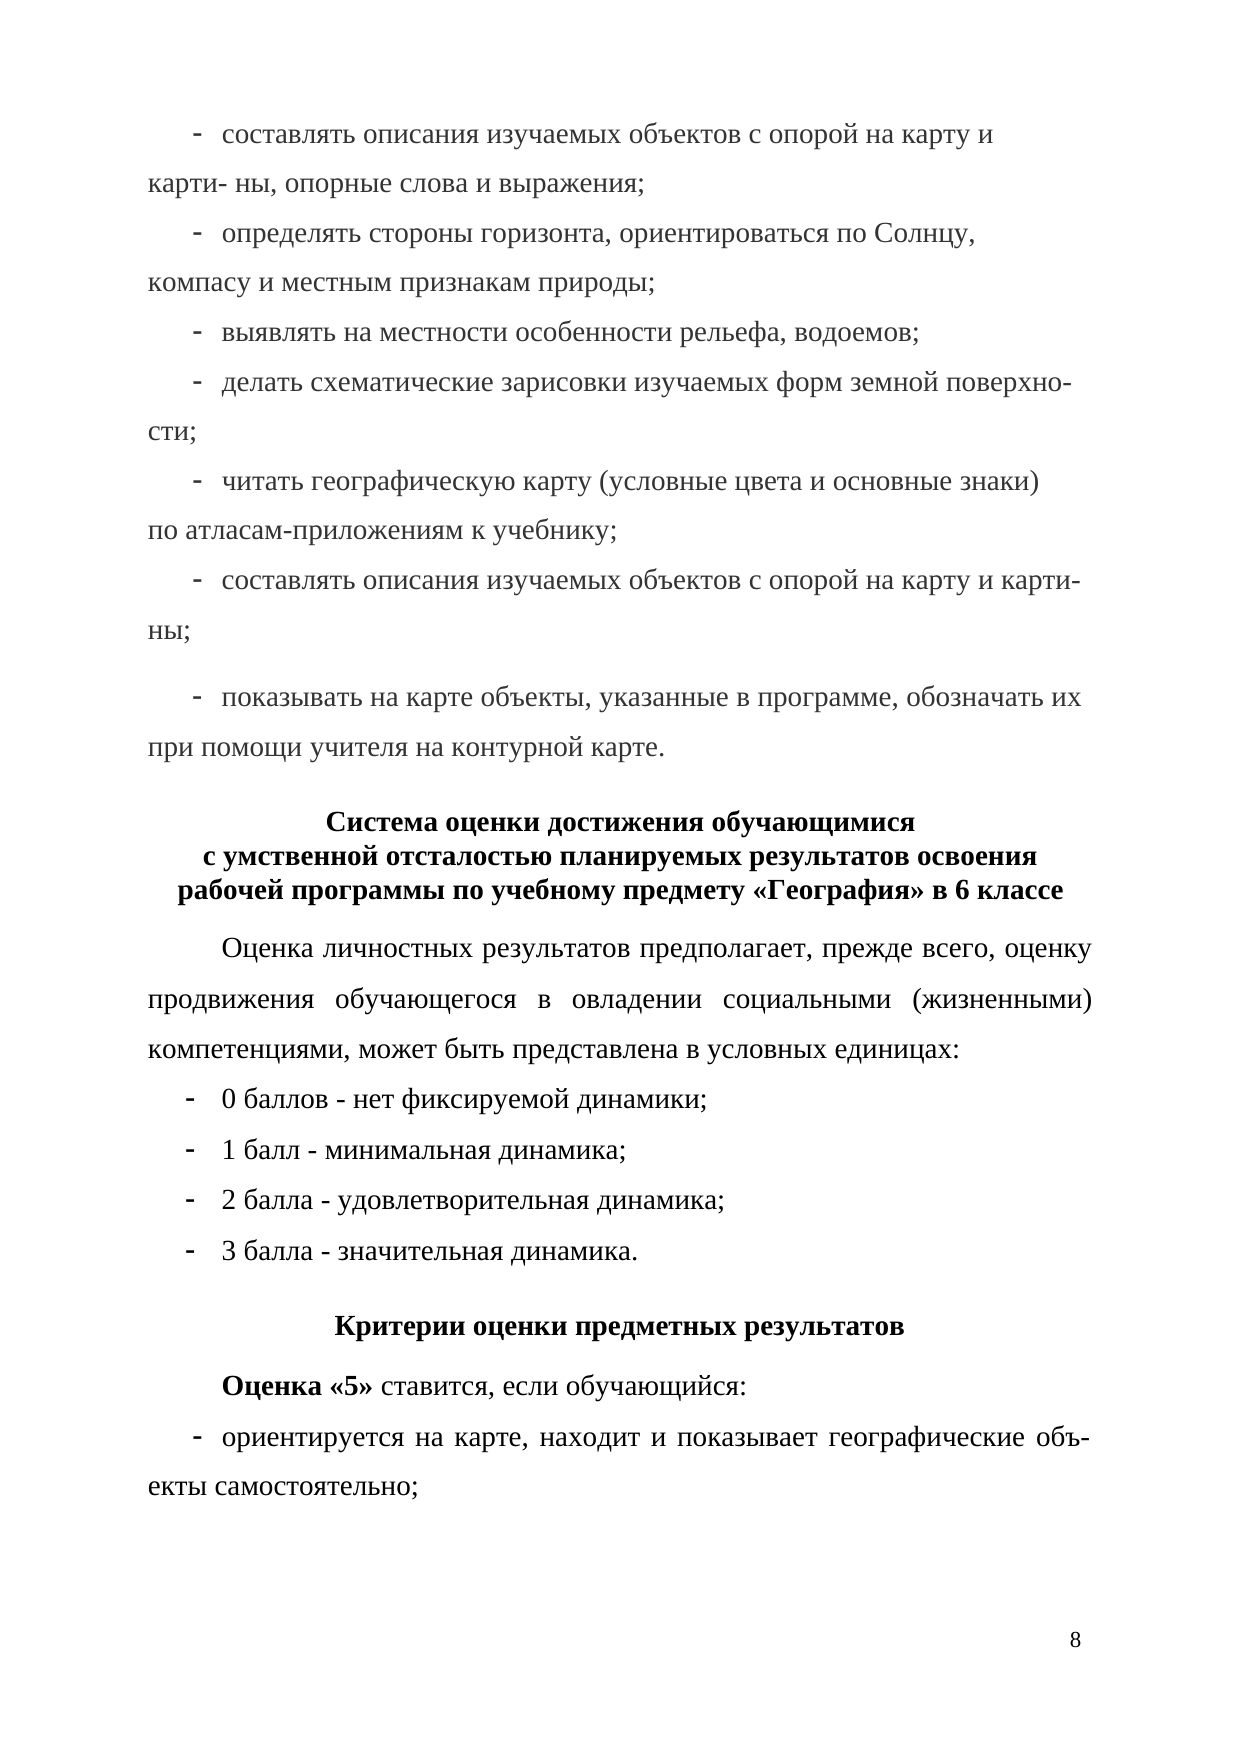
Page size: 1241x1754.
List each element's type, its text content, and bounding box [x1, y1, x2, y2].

text Оценка личностных результатов предполагает, прежде всего, оценку продвижения обучающегося в овладении социальными (жизненными) компетенциями, может быть представлена в условных единицах: [148, 931, 1092, 1065]
list показывать на карте объекты, указанные в программе, обозначать их [193, 679, 1165, 713]
list читать географическую карту (условные цвета и основные знаки) по атласам-приложениям к учебнику; [148, 463, 1077, 546]
list определять стороны горизонта, ориентироваться по Солнцу, компасу и местным признакам природы; [148, 215, 1086, 297]
list 2 балла - удовлетворительная динамика; [185, 1182, 1165, 1216]
list ориентируется на карте, находит и показывает географические объ- екты самостоятельно; [148, 1419, 1092, 1502]
text ны; [148, 612, 191, 646]
list составлять описания изучаемых объектов с опорой на карту и карти- [192, 562, 1165, 596]
text Система оценки достижения обучающимися [184, 805, 1056, 838]
text с умственной отсталостью планируемых результатов освоения рабочей программы по учебному предмету «География» в 6 классе [176, 838, 1063, 905]
list 3 балла - значительная динамика. [185, 1233, 1165, 1266]
text Критерии оценки предметных результатов Оценка «5» ставится, если обучающийся: [221, 1281, 907, 1402]
list выявлять на местности особенности рельефа, водоемов; [192, 314, 1165, 348]
list 0 баллов - нет фиксируемой динамики; [185, 1082, 1165, 1115]
text при помощи учителя на контурной карте. [148, 729, 1165, 763]
list 1 балл - минимальная динамика; [185, 1132, 1165, 1166]
list делать схематические зарисовки изучаемых форм земной поверхно- сти; [148, 364, 1072, 447]
list составлять описания изучаемых объектов с опорой на карту и карти- ны, опорные слова и выражения; [148, 116, 1080, 199]
